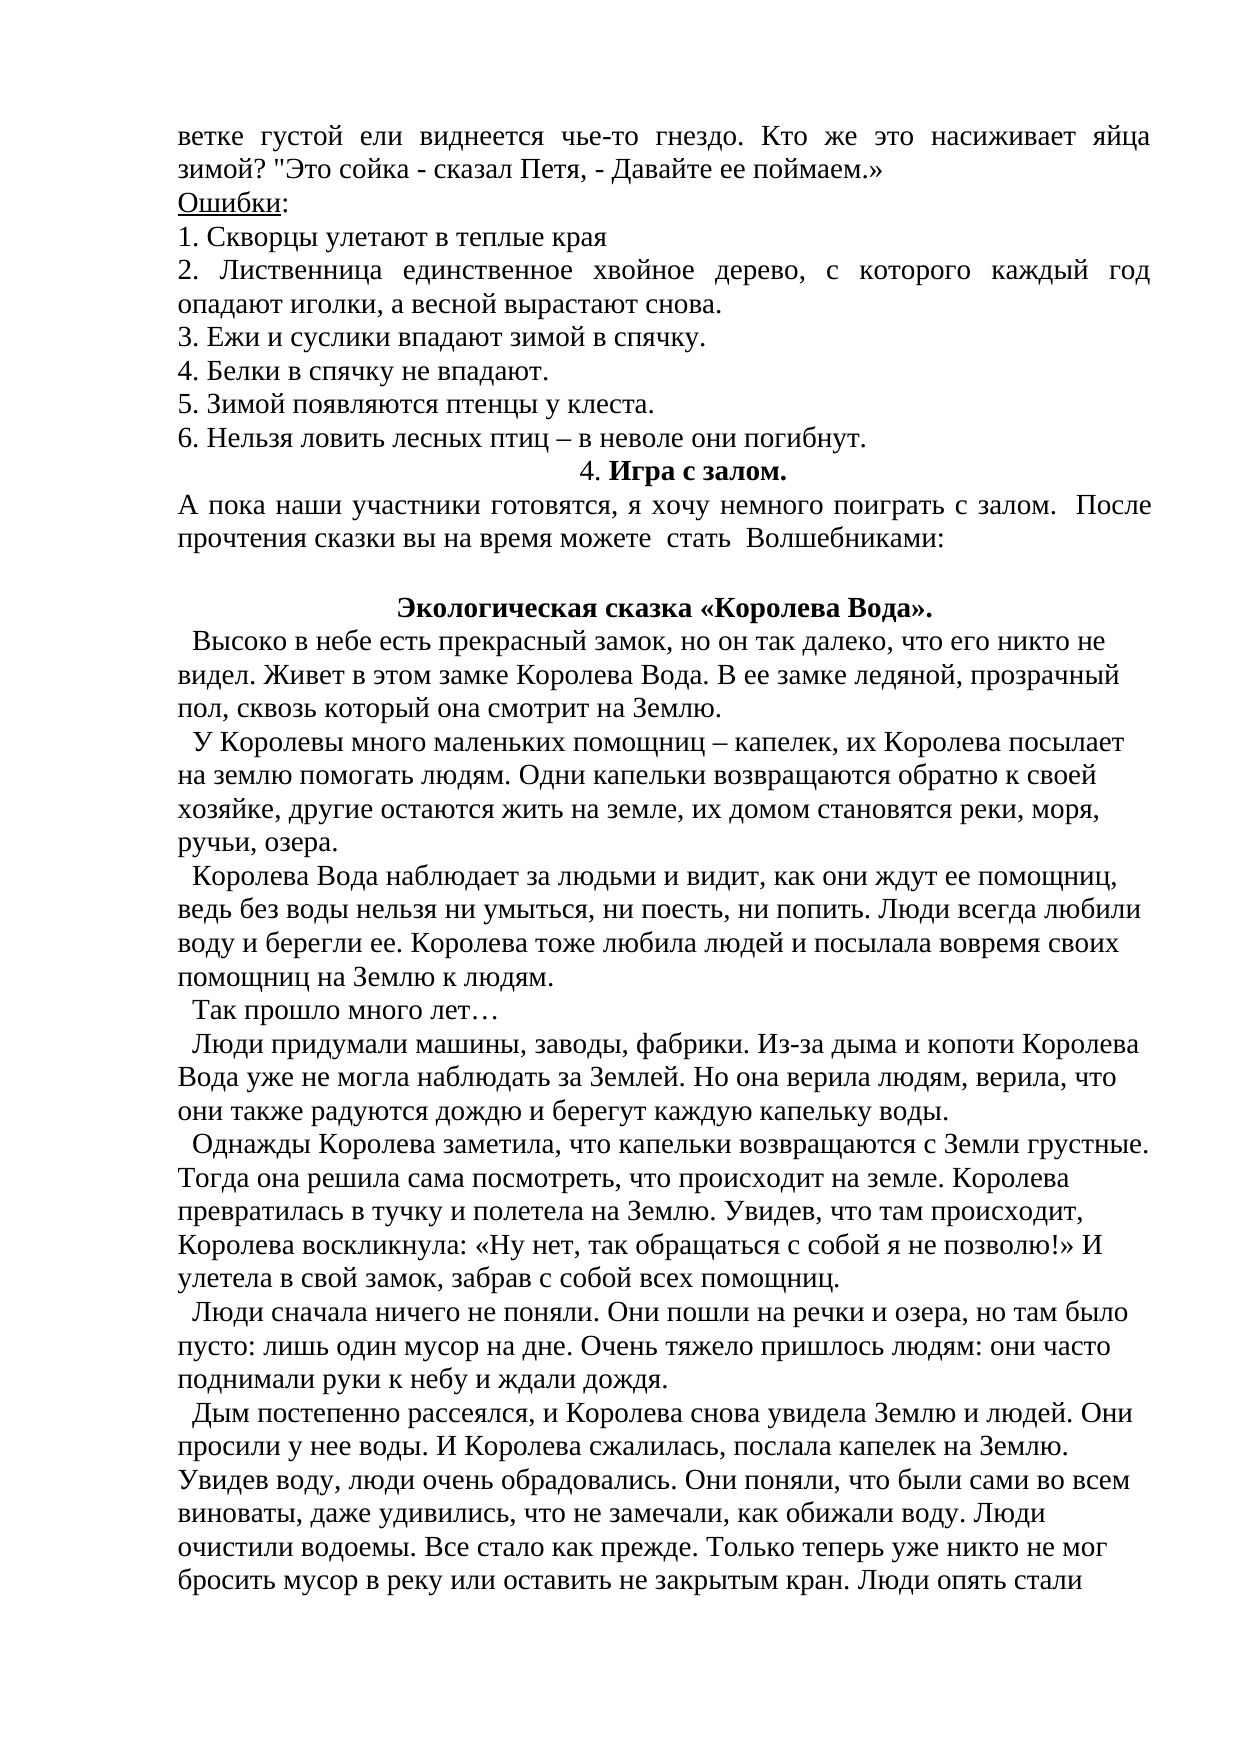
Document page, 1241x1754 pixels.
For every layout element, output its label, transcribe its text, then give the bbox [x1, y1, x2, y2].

text 4. Белки в спячку не впадают. [177, 353, 1152, 386]
text Высоко в небе есть прекрасный замок, но он так далеко, что его никто не видел. Живет в этом замке Королева Вода. В ее замке ледяной, прозрачный пол, сквозь который она смотрит на Землю. [177, 623, 1152, 724]
text 3. Ежи и суслики впадают зимой в спячку. [177, 319, 1152, 353]
text 5. Зимой появляются птенцы у клеста. [177, 386, 1152, 420]
text 6. Нельзя ловить лесных птиц – в неволе они погибнут. [177, 420, 1152, 453]
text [177, 118, 1152, 185]
text 1. Скворцы улетают в теплые края [177, 219, 1152, 252]
text Люди сначала ничего не поняли. Они пошли на речки и озера, но там было пусто: лишь один мусор на дне. Очень тяжело пришлось людям: они часто поднимали руки к небу и ждали дождя. [177, 1294, 1152, 1395]
text А пока наши участники готовятся, я хочу немного поиграть с залом. После прочтения сказки вы на время можете стать Волшебниками: [177, 487, 1152, 554]
text Королева Вода наблюдает за людьми и видит, как они ждут ее помощниц, ведь без воды нельзя ни умыться, ни поесть, ни попить. Люди всегда любили воду и берегли ее. Королева тоже любила людей и посылала вовремя своих помощниц на Землю к людям. [177, 858, 1152, 992]
text Экологическая сказка «Королева Вода». [177, 554, 1152, 623]
text 4. Игра с залом. [177, 453, 1152, 487]
text Люди придумали машины, заводы, фабрики. Из-за дыма и копоти Королева Вода уже не могла наблюдать за Землей. Но она верила людям, верила, что они также радуются дождю и берегут каждую капельку воды. [177, 1026, 1152, 1126]
text Так прошло много лет… [177, 992, 1152, 1026]
text 2. Лиственница единственное хвойное дерево, с которого каждый год опадают иголки, а весной вырастают снова. [177, 252, 1152, 319]
text Ошибки: [177, 185, 1152, 219]
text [177, 1395, 1152, 1596]
text У Королевы много маленьких помощниц – капелек, их Королева посылает на землю помогать людям. Одни капельки возвращаются обратно к своей хозяйке, другие остаются жить на земле, их домом становятся реки, моря, ручьи, озера. [177, 724, 1152, 858]
text Однажды Королева заметила, что капельки возвращаются с Земли грустные. Тогда она решила сама посмотреть, что происходит на земле. Королева превратилась в тучку и полетела на Землю. Увидев, что там происходит, Королева воскликнула: «Ну нет, так обращаться с собой я не позволю!» И улетела в свой замок, забрав с собой всех помощниц. [177, 1126, 1152, 1294]
